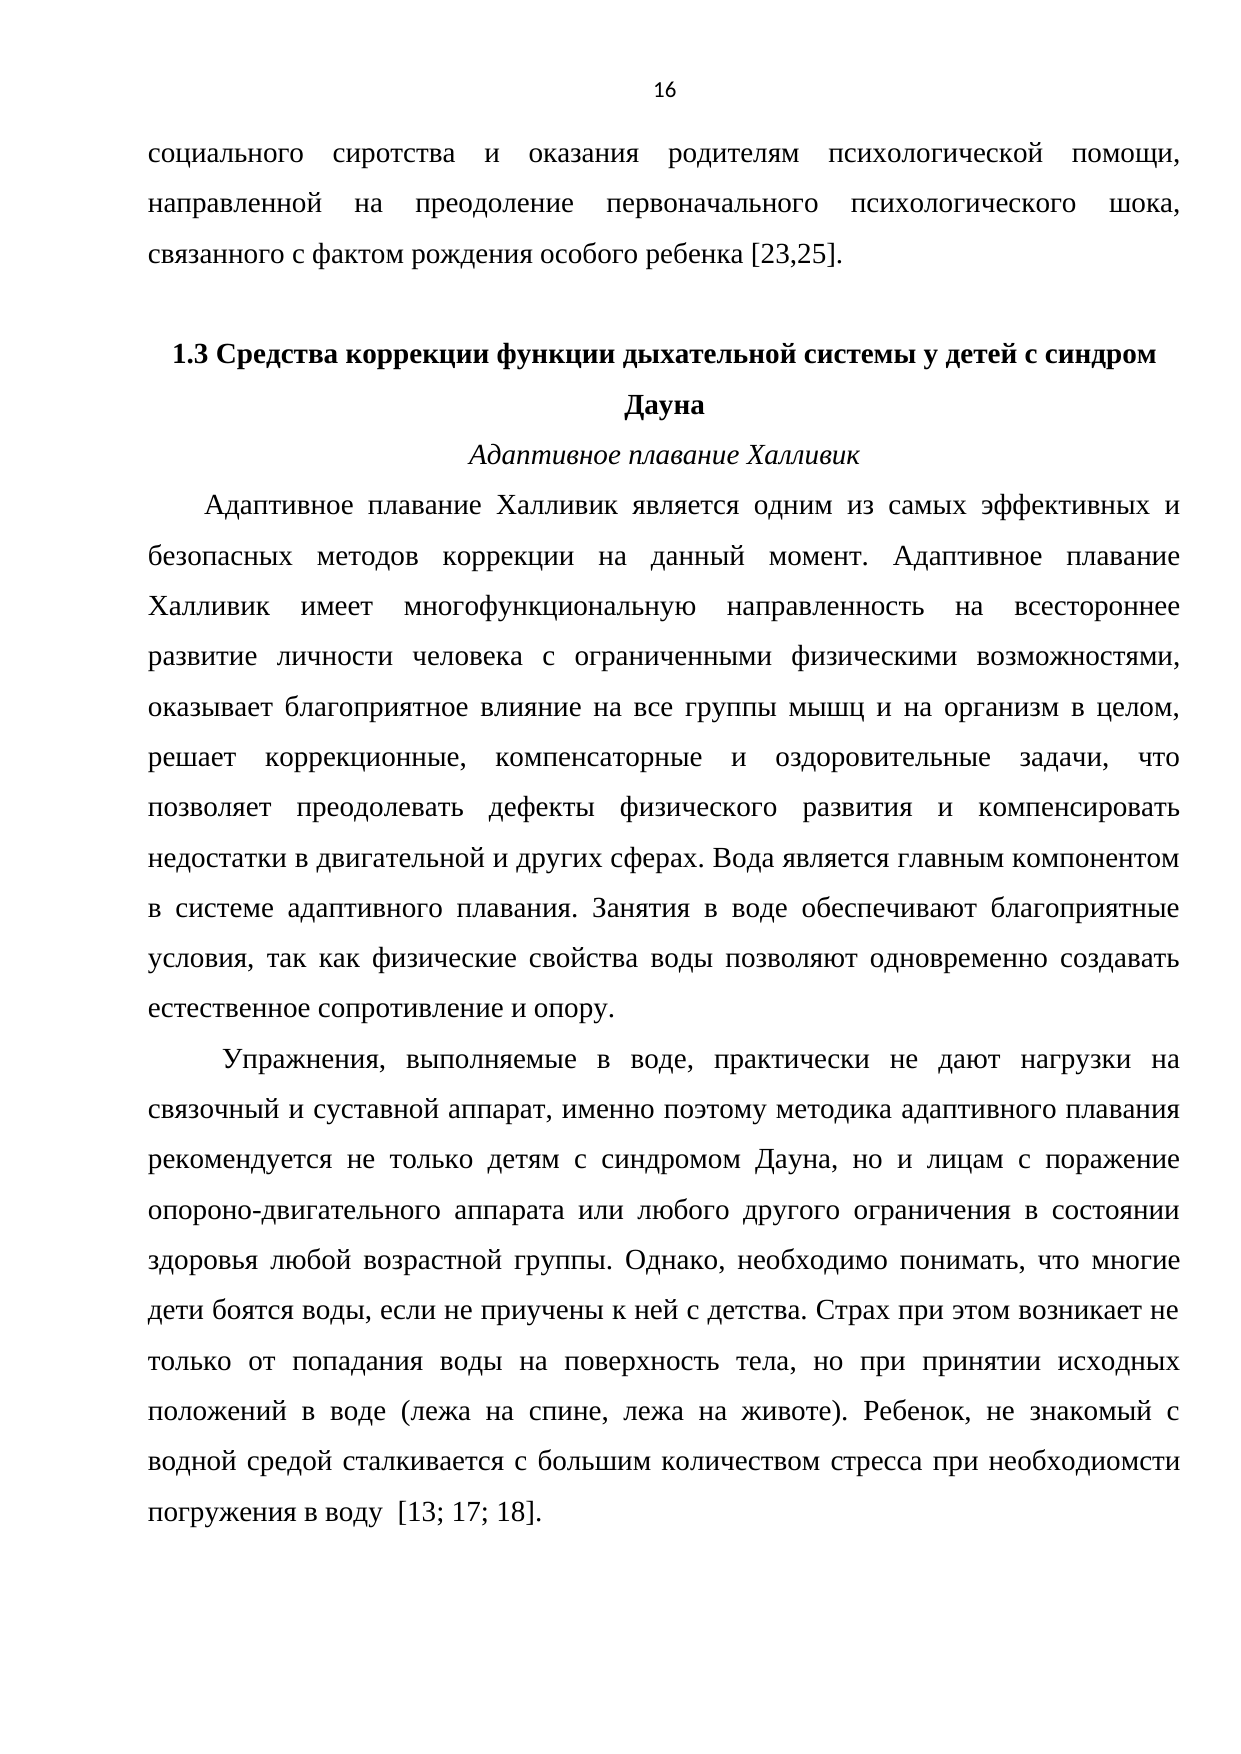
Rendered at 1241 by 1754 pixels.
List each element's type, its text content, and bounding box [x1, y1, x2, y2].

text Упражнения, выполняемые в воде, практически не дают нагрузки на связочный и суставной аппарат, именно поэтому методика адаптивного плавания рекомендуется не только детям с синдромом Дауна, но и лицам с поражение опороно-двигательного аппарата или любого другого ограничения в состоянии здоровья любой возрастной группы. Однако, необходимо понимать, что многие дети боятся воды, если не приучены к ней с детства. Страх при этом возникает не только от попадания воды на поверхность тела, но при принятии исходных положений в воде (лежа на спине, лежа на животе). Ребенок, не знакомый с водной средой сталкивается с большим количеством стресса при необходиомсти погружения в воду [13; 17; 18]. [148, 1041, 1181, 1527]
text Адаптивное плавание Халливик [148, 437, 1181, 471]
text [148, 135, 1181, 269]
text Адаптивное плавание Халливик является одним из самых эффективных и безопасных методов коррекции на данный момент. Адаптивное плавание Халливик имеет многофункциональную направленность на всестороннее развитие личности человека с ограниченными физическими возможностями, оказывает благоприятное влияние на все группы мышц и на организм в целом, решает коррекционные, компенсаторные и оздоровительные задачи, что позволяет преодолевать дефекты физического развития и компенсировать недостатки в двигательной и других сферах. Вода является главным компонентом в системе адаптивного плавания. Занятия в воде обеспечивают благоприятные условия, так как физические свойства воды позволяют одновременно создавать естественное сопротивление и опору. [148, 487, 1181, 1024]
text 1.3 Средства коррекции функции дыхательной системы у детей с синдром Дауна [148, 337, 1181, 420]
